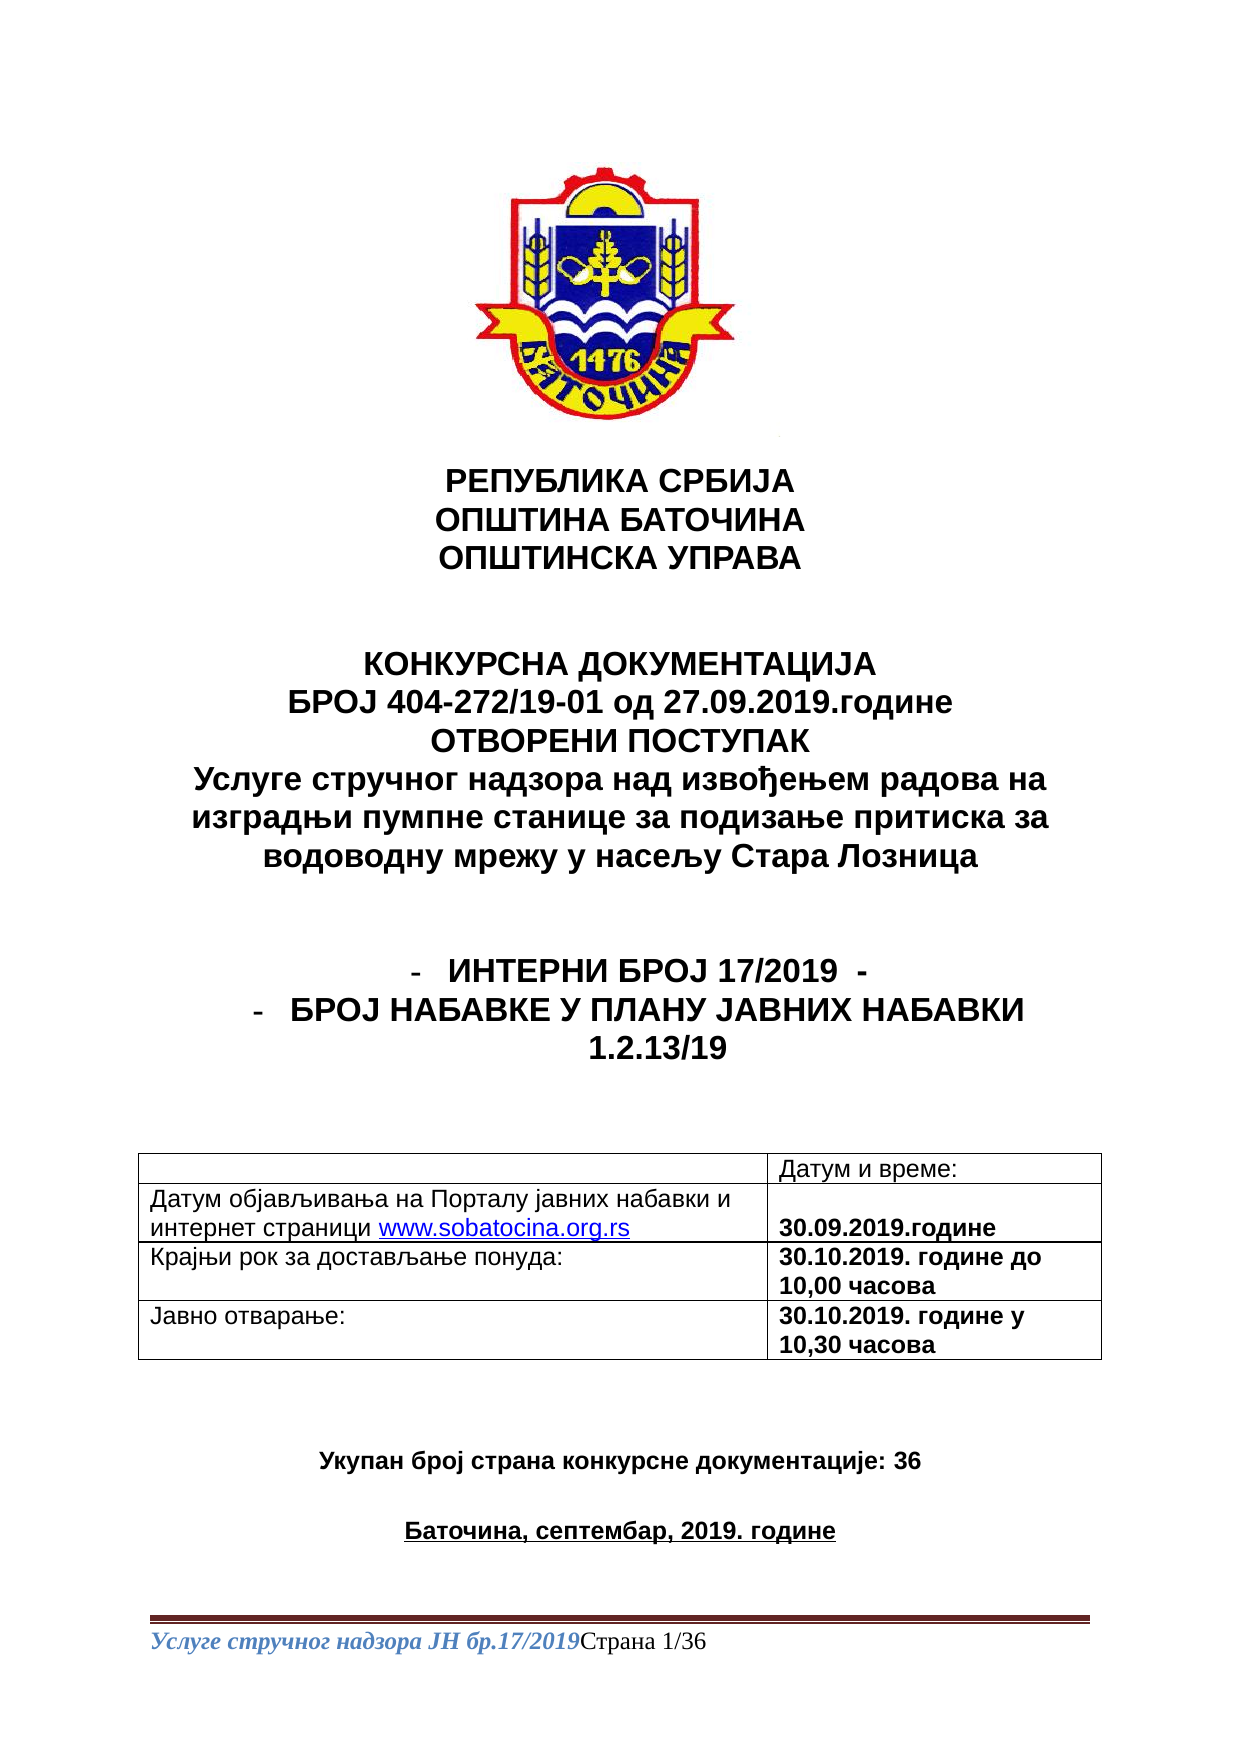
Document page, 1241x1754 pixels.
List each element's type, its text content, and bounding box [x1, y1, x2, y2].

table_cell Јавно отварање: [139, 1301, 767, 1358]
text Услуге стручног надзора над извођењем радова на изградњи пумпне станице за подизање притиска за водоводну мрежу у насељу Стара Лозница [150, 759, 1090, 874]
table_cell 30.10.2019. године у 10,30 часова [768, 1301, 1101, 1358]
text ОТВОРЕНИ ПОСТУПАК [150, 721, 1090, 759]
text Укупан број страна конкурсне документације: 36 [150, 1446, 1090, 1474]
table_header Датум и време: [768, 1154, 1101, 1183]
list ИНТЕРНИ БРОЈ 17/2019 - [187, 951, 1090, 990]
text КОНКУРСНА ДОКУМЕНТАЦИЈА [150, 644, 1090, 682]
picture [458, 162, 781, 437]
list БРОЈ НАБАВКЕ У ПЛАНУ ЈАВНИХ НАБАВКИ 1.2.13/19 [187, 990, 1090, 1067]
text ОПШТИНА БАТОЧИНА [150, 500, 1090, 538]
table_header [139, 1154, 767, 1183]
table_cell Датум објављивања на Порталу јавних набавки и интернет страници www.sobatocina.org.rs [139, 1184, 767, 1241]
table_cell 30.09.2019.године [768, 1184, 1101, 1241]
table_cell Крајњи рок за достављање понуда: [139, 1243, 767, 1300]
table_cell 30.10.2019. године до 10,00 часова [768, 1243, 1101, 1300]
subtitle Баточина, септембар, 2019. године [150, 1516, 1090, 1544]
text OПШТИНСКА УПРАВА [150, 538, 1090, 577]
text БРОЈ 404-272/19-01 од 27.09.2019.године [150, 682, 1090, 721]
text РЕПУБЛИКА СРБИЈА [150, 461, 1090, 500]
